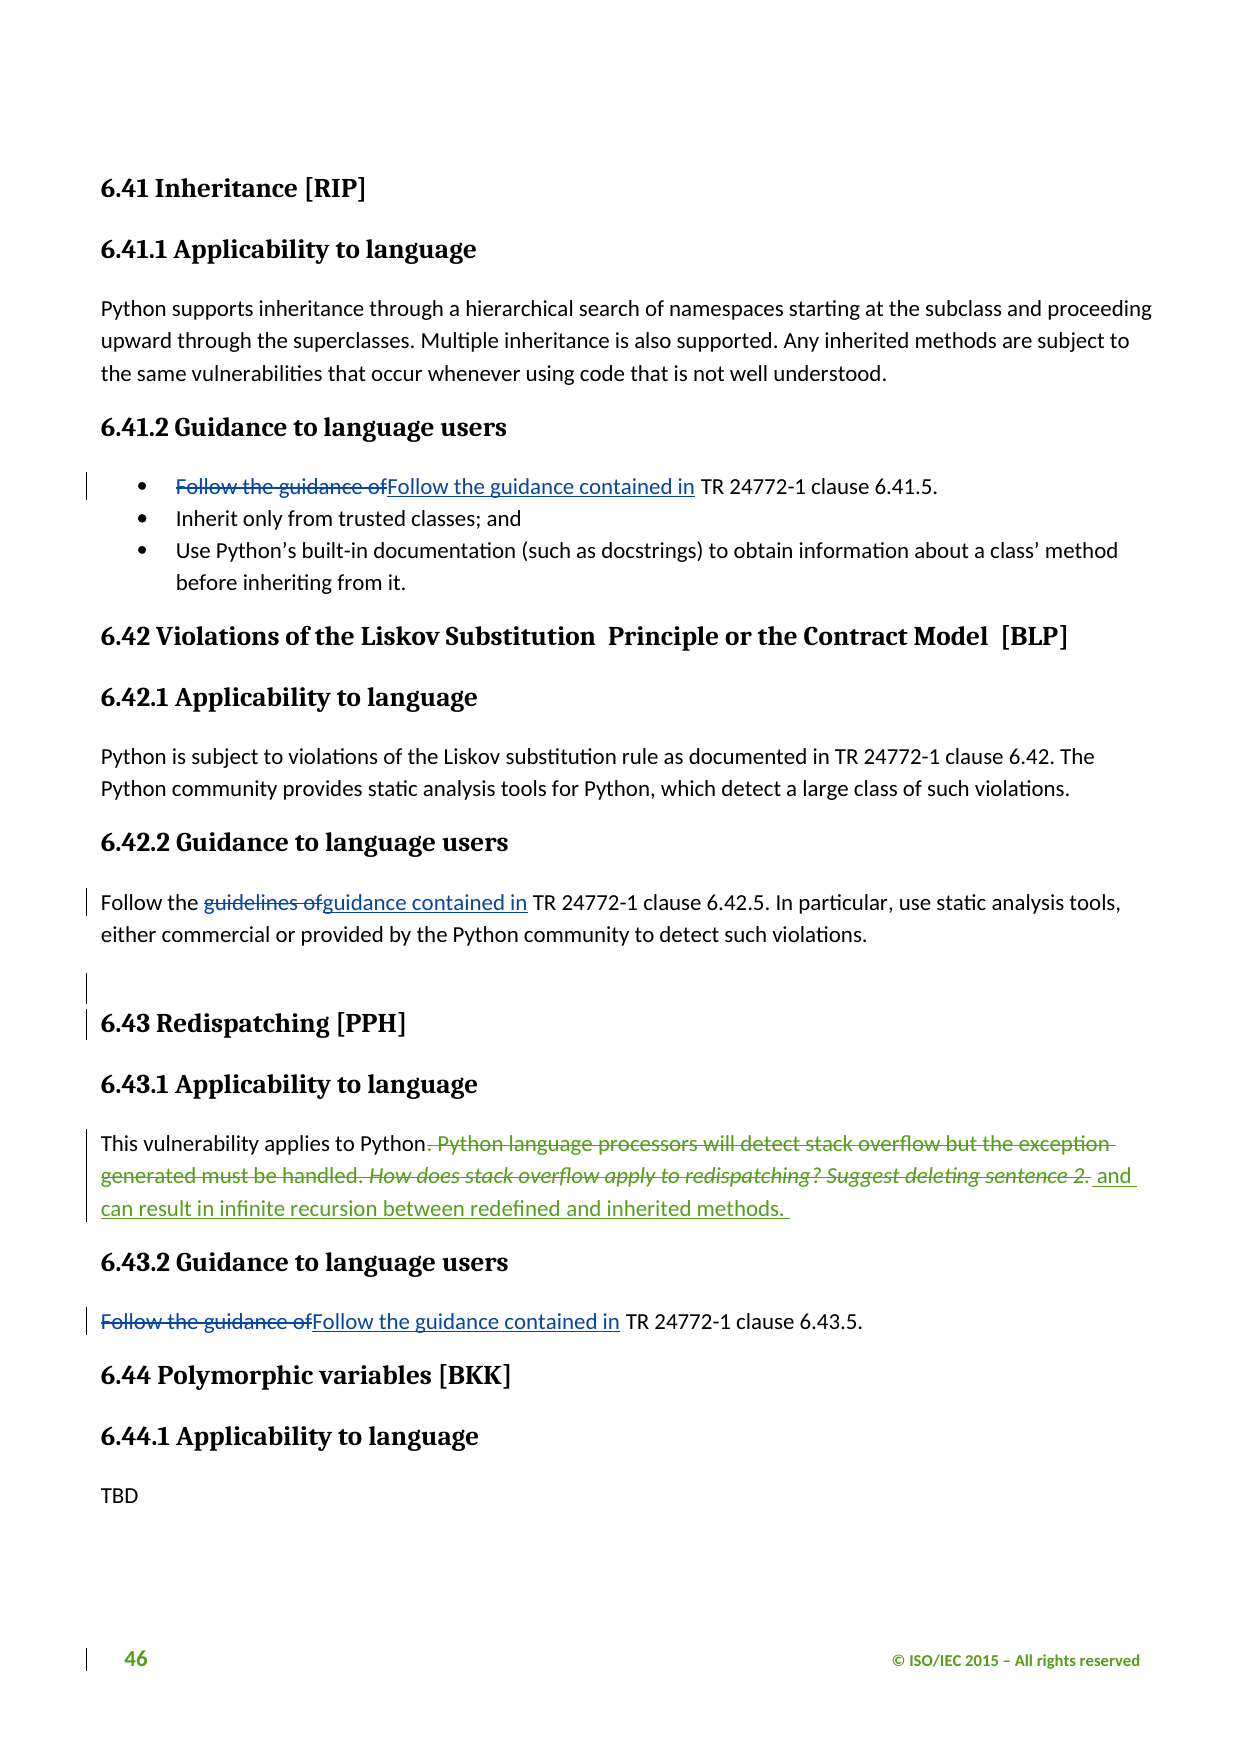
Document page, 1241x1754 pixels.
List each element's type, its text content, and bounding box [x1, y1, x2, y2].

subtitle 6.42.1 Applicability to language [101, 682, 1164, 713]
text Python is subject to violations of the Liskov substitution rule as documented in TR 24772-1 clause 6.42. The Python community provides static analysis tools for Python, which detect a large class of such violations. [101, 742, 1164, 802]
subtitle 6.44 Polymorphic variables [BKK] [101, 1360, 1164, 1391]
subtitle 6.43 Redispatching [PPH] [101, 1008, 1164, 1040]
text TR 24772-1 clause 6.43.5. [101, 1307, 1164, 1335]
text This vulnerability applies to Python [101, 1129, 1164, 1222]
text TBD [101, 1481, 1164, 1509]
list TR 24772-1 clause 6.41.5. [138, 472, 1164, 500]
subtitle 6.41.1 Applicability to language [101, 234, 1164, 265]
subtitle 6.43.2 Guidance to language users [101, 1247, 1164, 1278]
subtitle 6.42 Violations of the Liskov Substitution Principle or the Contract Model [BLP] [101, 621, 1164, 653]
subtitle 6.41 Inheritance [RIP] [101, 173, 1164, 205]
list Use Python’s built-in documentation (such as docstrings) to obtain information about a class’ method before inheriting from it. [138, 536, 1164, 596]
subtitle 6.43.1 Applicability to language [101, 1069, 1164, 1100]
list Inherit only from trusted classes; and [138, 504, 1164, 532]
text Follow the TR 24772-1 clause 6.42.5. In particular, use static analysis tools, either commercial or provided by the Python community to detect such violations. [101, 888, 1164, 948]
subtitle 6.44.1 Applicability to language [101, 1421, 1164, 1452]
subtitle 6.42.2 Guidance to language users [101, 827, 1164, 859]
text Python supports inheritance through a hierarchical search of namespaces starting at the subclass and proceeding upward through the superclasses. Multiple inheritance is also supported. Any inherited methods are subject to the same vulnerabilities that occur whenever using code that is not well understood. [101, 294, 1164, 387]
subtitle 6.41.2 Guidance to language users [101, 412, 1164, 443]
